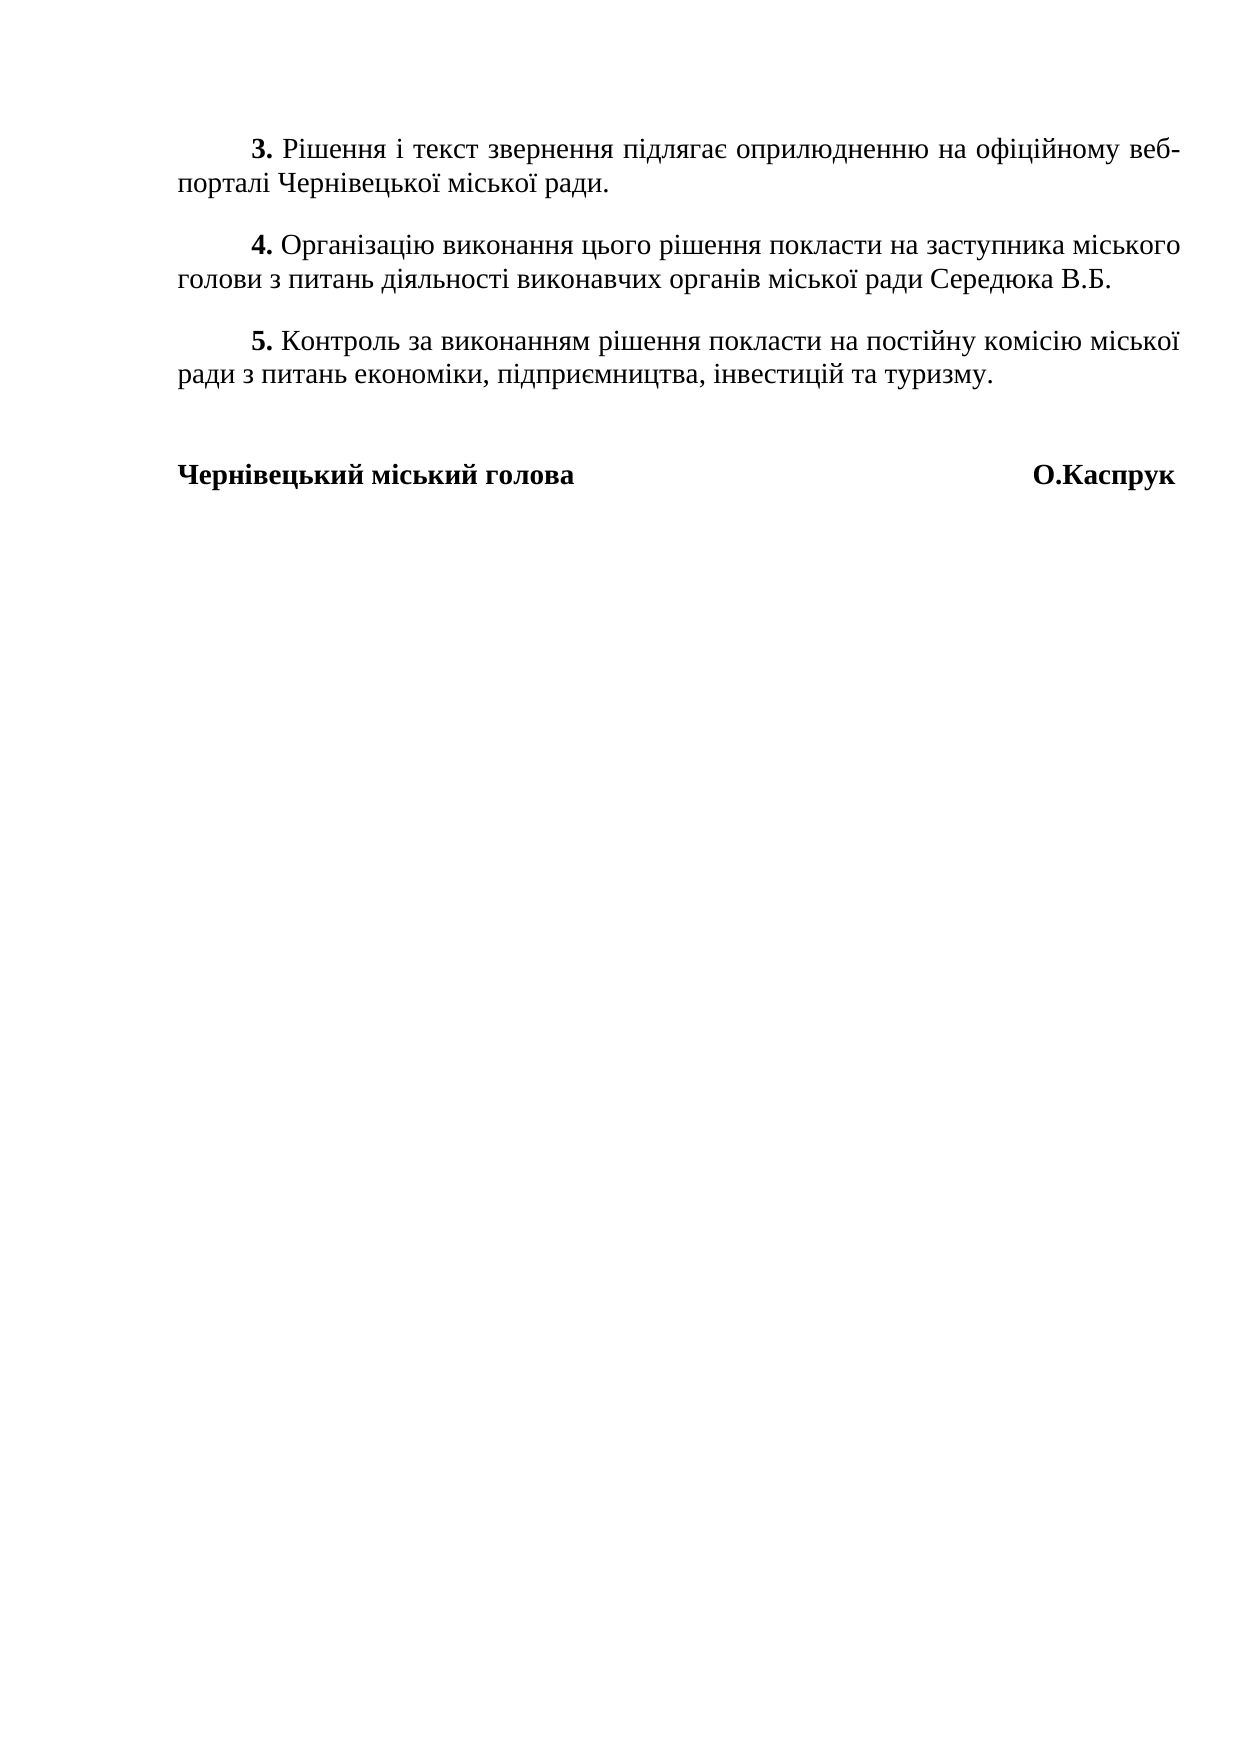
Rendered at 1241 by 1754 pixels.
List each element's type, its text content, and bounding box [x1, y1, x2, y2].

text 4. Організацію виконання цього рішення покласти на заступника міського голови з питань діяльності виконавчих органів міської ради Середюка В.Б. [177, 227, 1181, 294]
list 3. Рішення і текст звернення підлягає оприлюдненню на офіційному веб-порталі Чернівецької міської ради. [177, 103, 1181, 198]
text Чернівецький міський голова О.Каспрук [177, 457, 1181, 491]
list 5. Контроль за виконанням рішення покласти на постійну комісію міської ради з питань економіки, підприємництва, інвестицій та туризму. [177, 323, 1181, 390]
